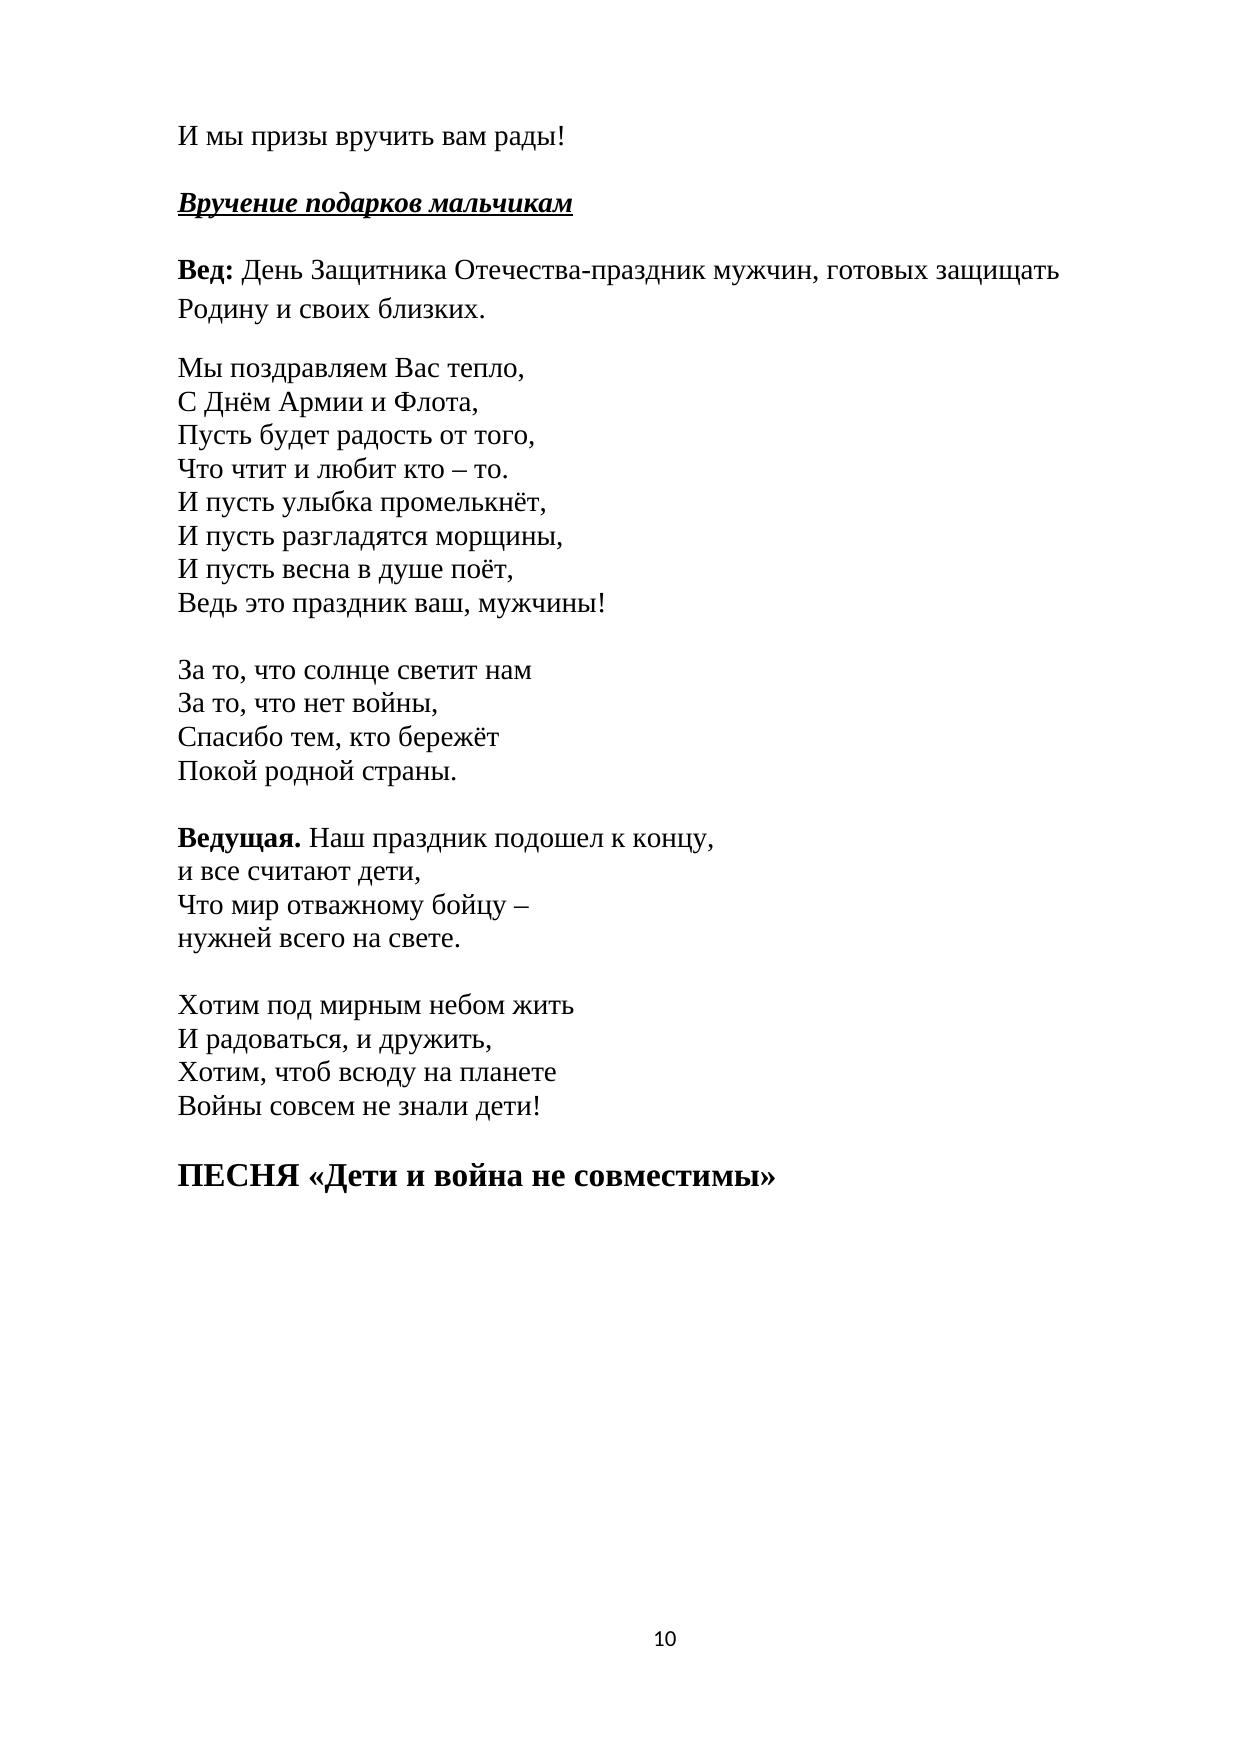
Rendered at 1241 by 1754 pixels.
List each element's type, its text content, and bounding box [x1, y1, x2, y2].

text Вручение подарков мальчикам [177, 185, 1152, 219]
text Что чтит и любит кто – то. [177, 451, 1152, 484]
text За то, что нет войны, [177, 686, 1152, 719]
text Покой родной страны. [177, 753, 1152, 786]
text Хотим под мирным небом жить [177, 987, 1152, 1021]
text Мы поздравляем Вас тепло, [177, 350, 1152, 384]
text И радоваться, и дружить, [177, 1021, 1152, 1054]
text Ведь это праздник ваш, мужчины! [177, 585, 1152, 618]
text И пусть разгладятся морщины, [177, 518, 1152, 551]
text Хотим, чтоб всюду на планете [177, 1054, 1152, 1088]
text Ведущая. Наш праздник подошел к концу, [177, 820, 1152, 853]
text Пусть будет радость от того, [177, 417, 1152, 451]
text И пусть улыбка промелькнёт, [177, 484, 1152, 518]
text нужней всего на свете. [177, 920, 1152, 954]
text И мы призы вручить вам рады! [177, 118, 1152, 152]
text ПЕСНЯ «Дети и война не совместимы» [177, 1155, 1152, 1193]
text и все считают дети, Что мир отважному бойцу – [177, 853, 1152, 920]
text За то, что солнце светит нам [177, 652, 1152, 686]
text И пусть весна в душе поёт, [177, 551, 1152, 585]
text Войны совсем не знали дети! [177, 1088, 1152, 1122]
text Вед: День Защитника Отечества-праздник мужчин, готовых защищать Родину и своих близких. [177, 252, 1152, 324]
text С Днём Армии и Флота, [177, 384, 1152, 417]
text Спасибо тем, кто бережёт [177, 719, 1152, 753]
